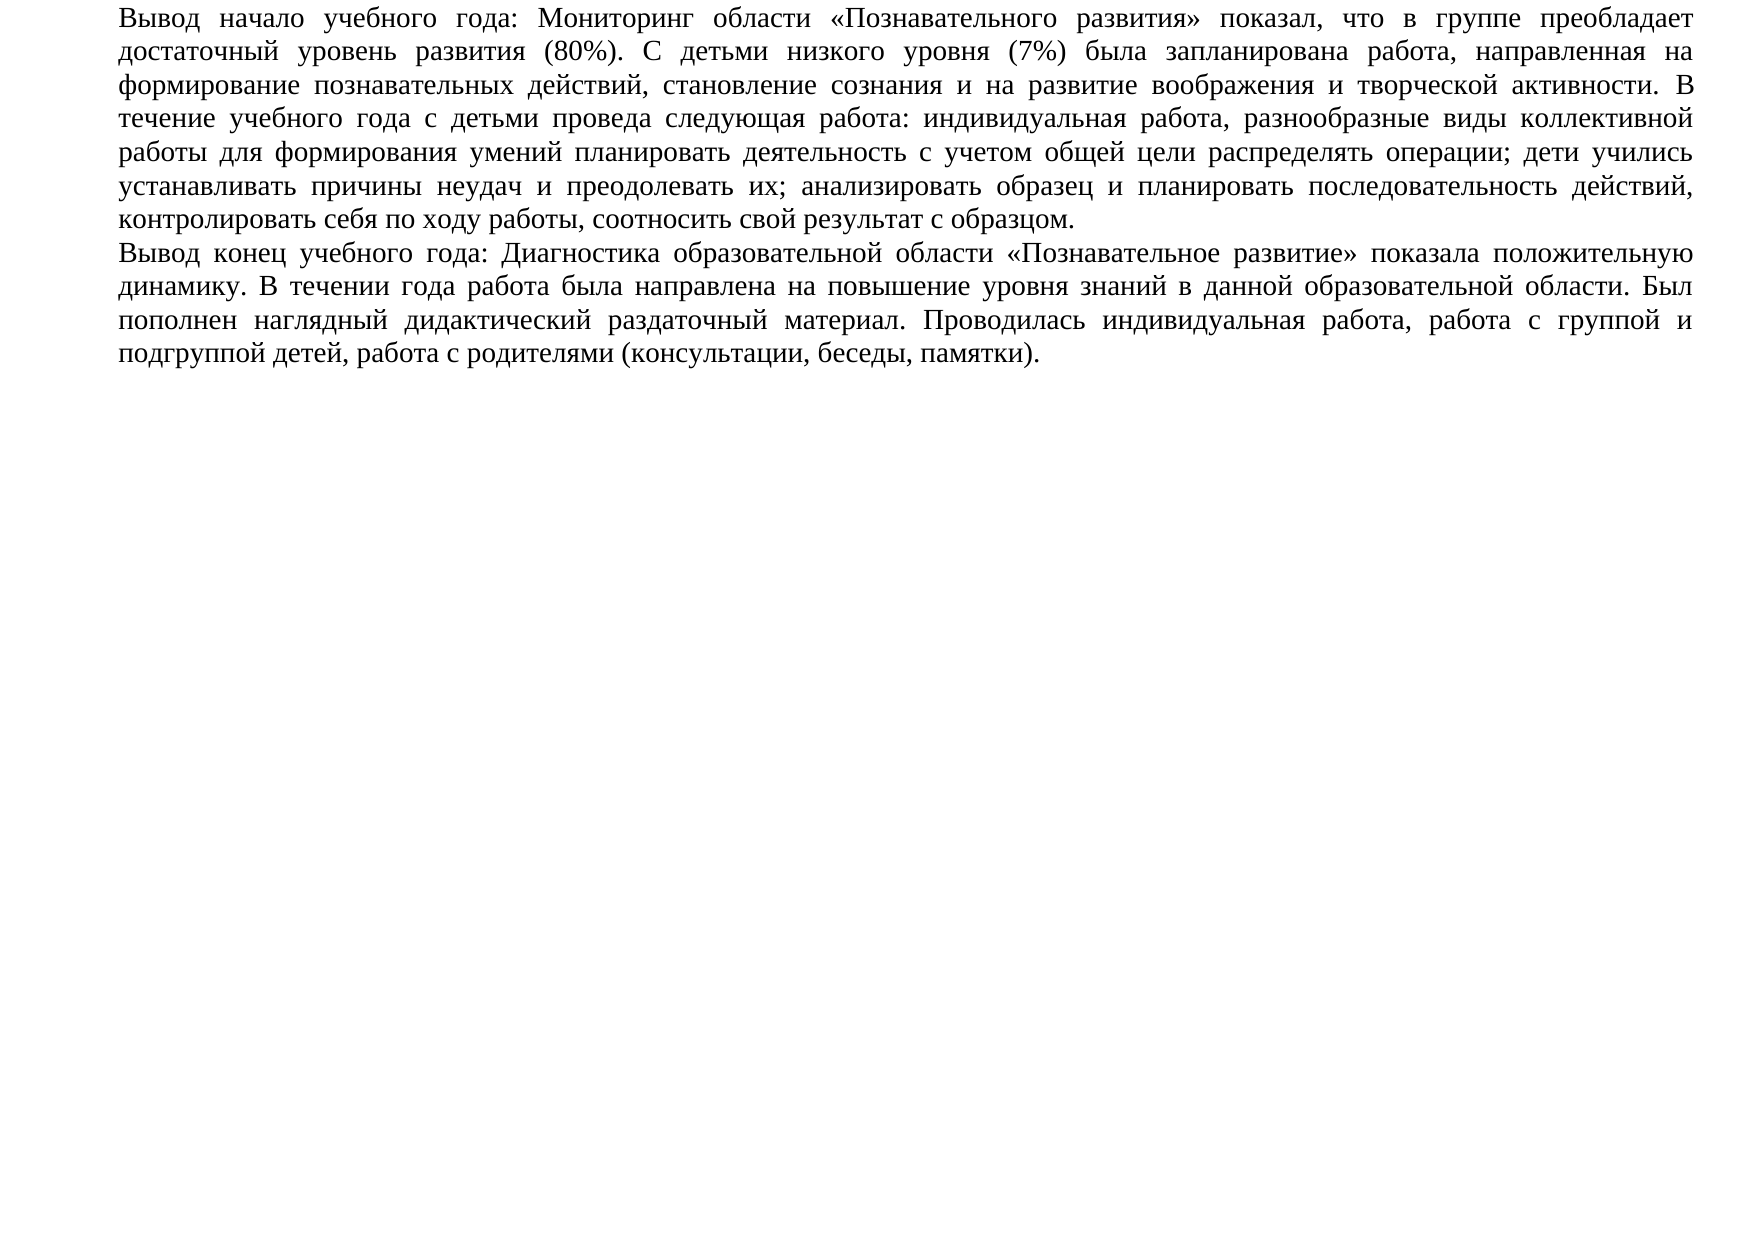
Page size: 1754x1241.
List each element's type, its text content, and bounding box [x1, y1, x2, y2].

text Вывод конец учебного года: Диагностика образовательной области «Познавательное развитие» показала положительную динамику. В течении года работа была направлена на повышение уровня знаний в данной образовательной области. Был пополнен наглядный дидактический раздаточный материал. Проводилась индивидуальная работа, работа с группой и подгруппой детей, работа с родителями (консультации, беседы, памятки). [118, 235, 1695, 369]
text Вывод начало учебного года: Мониторинг области «Познавательного развития» показал, что в группе преобладает достаточный уровень развития (80%). С детьми низкого уровня (7%) была запланирована работа, направленная на формирование познавательных действий, становление сознания и на развитие воображения и творческой активности. В течение учебного года с детьми проведа следующая работа: индивидуальная работа, разнообразные виды коллективной работы для формирования умений планировать деятельность с учетом общей цели распределять операции; дети учились устанавливать причины неудач и преодолевать их; анализировать образец и планировать последовательность действий, контролировать себя по ходу работы, соотносить свой результат с образцом. [118, 0, 1695, 235]
